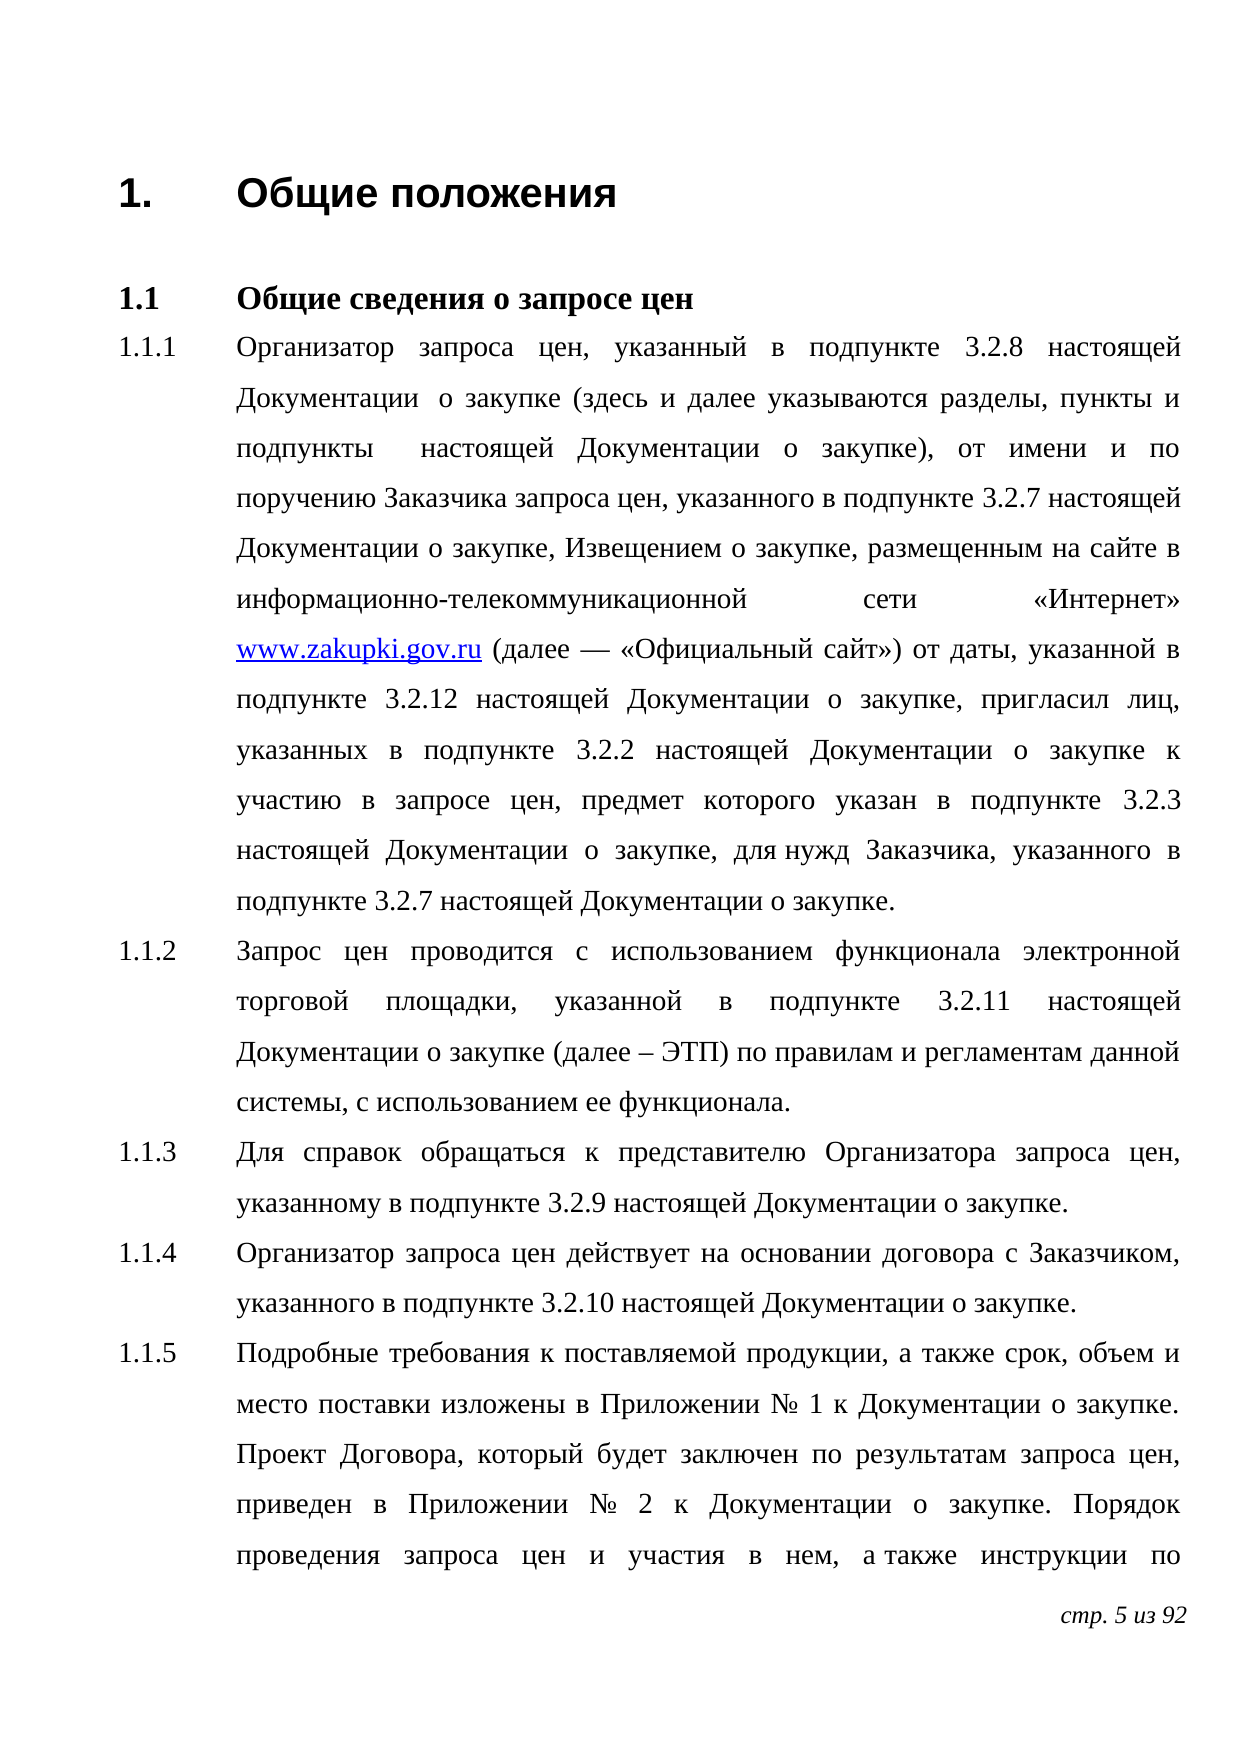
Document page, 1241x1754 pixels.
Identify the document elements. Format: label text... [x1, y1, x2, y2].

text Запрос цен проводится с использованием функционала электронной торговой площадки, указанной в подпункте 3.2.11 настоящей Документации о закупке (далее – ЭТП) по правилам и регламентам данной системы, с использованием ее функционала. [118, 933, 1181, 1118]
subtitle Общие сведения о запросе цен [118, 278, 1181, 317]
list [118, 1336, 1181, 1570]
text Организатор запроса цен действует на основании договора с Заказчиком, указанного в подпункте 3.2.10 настоящей Документации о закупке. [118, 1235, 1181, 1319]
subtitle Общие положения [118, 168, 1181, 216]
text Организатор запроса цен, указанный в подпункте 3.2.8 настоящей Документации о закупке (здесь и далее указываются разделы, пункты и подпункты настоящей Документации о закупке), от имени и по поручению Заказчика запроса цен, указанного в подпункте 3.2.7 настоящей Документации о закупке, Извещением о закупке, размещенным на сайте в информационно-телекоммуникационной сети «Интернет» www.zakupki.gov.ru (далее — «Официальный сайт») от даты, указанной в подпункте 3.2.12 настоящей Документации о закупке, пригласил лиц, указанных в подпункте 3.2.2 настоящей Документации о закупке к участию в запросе цен, предмет которого указан в подпункте 3.2.3 настоящей Документации о закупке, для нужд Заказчика, указанного в подпункте 3.2.7 настоящей Документации о закупке. [118, 329, 1181, 916]
text Для справок обращаться к представителю Организатора запроса цен, указанному в подпункте 3.2.9 настоящей Документации о закупке. [118, 1134, 1181, 1218]
